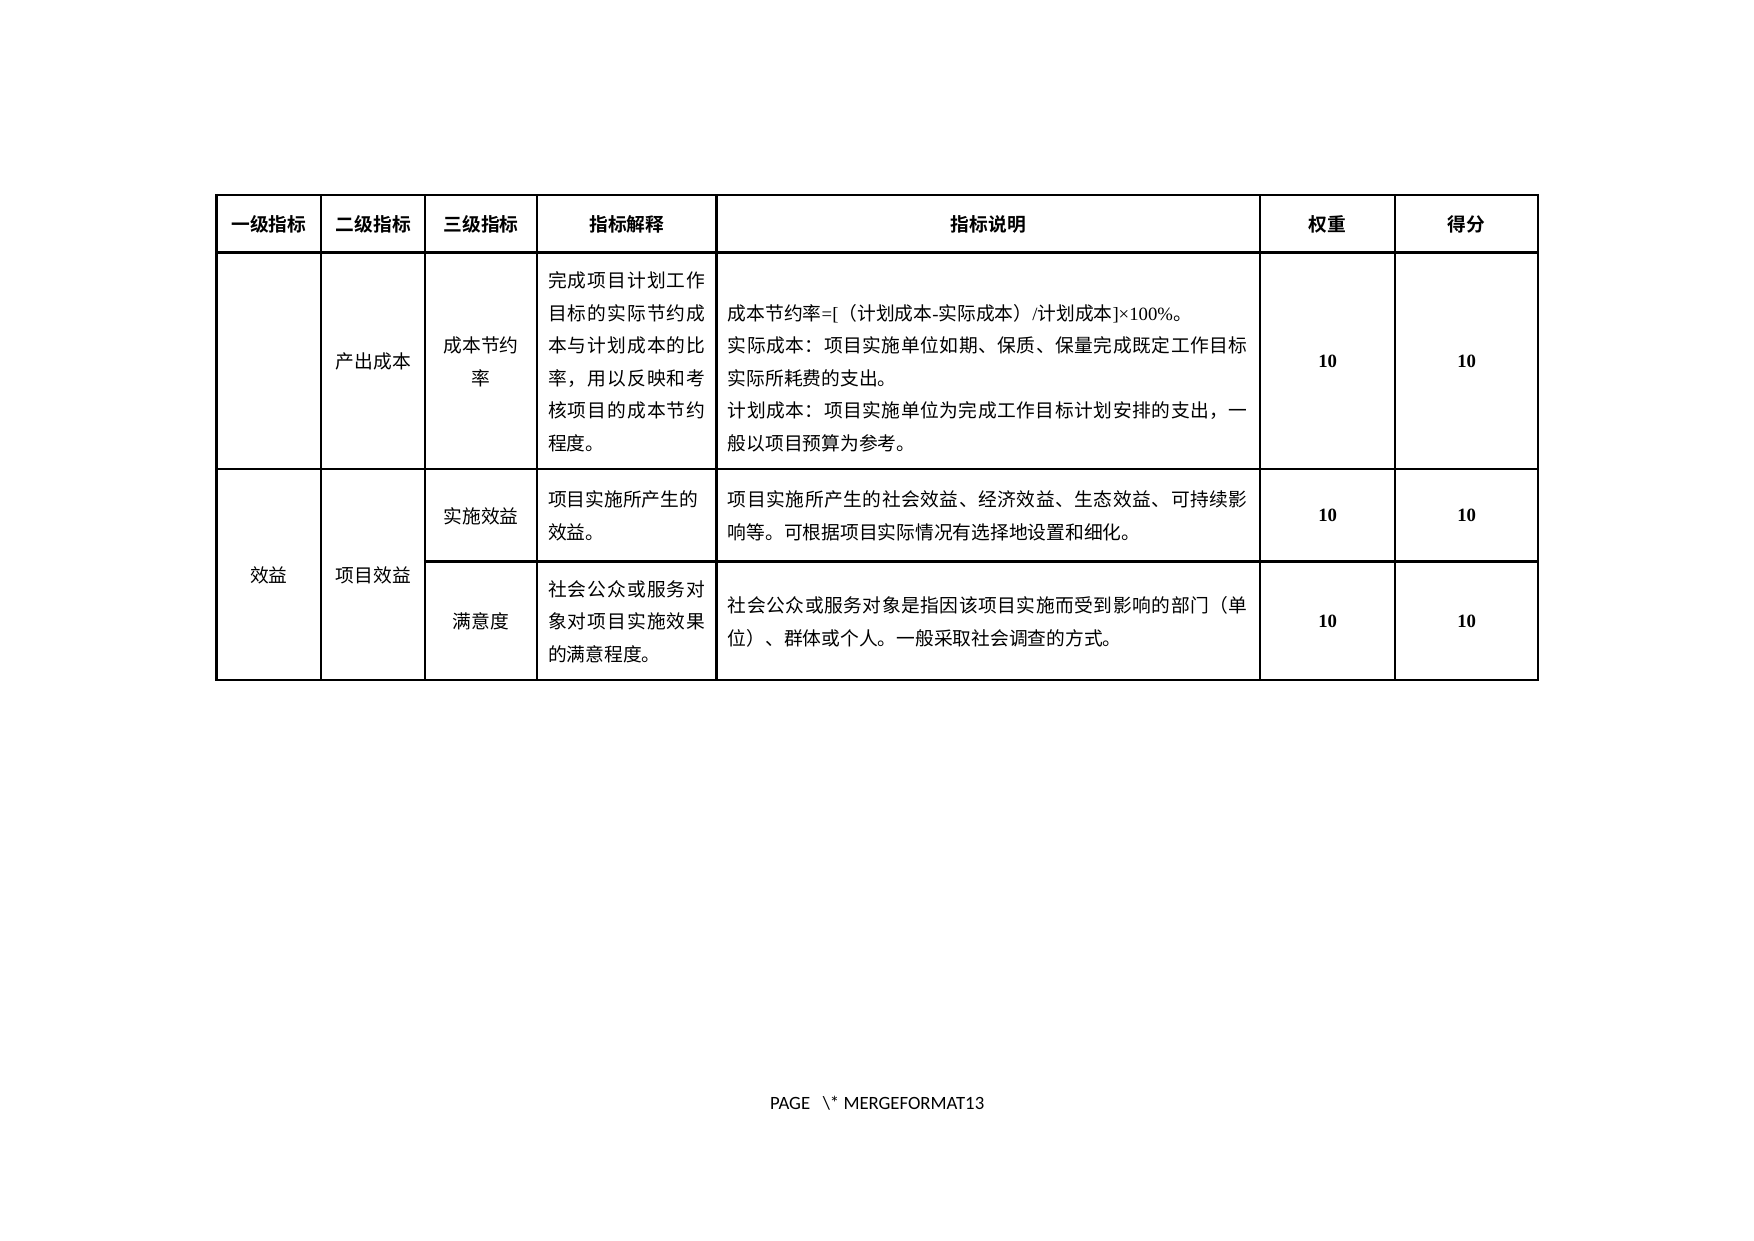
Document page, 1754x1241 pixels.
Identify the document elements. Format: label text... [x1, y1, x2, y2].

table_cell 成本节约率=[（计划成本-实际成本）/计划成本]×100%。 实际成本：项目实施单位如期、保质、保量完成既定工作目标实际所耗费的支出。 计划成本：项目实施单位为完成工作目标计划安排的支出，一般以项目预算为参考。 [718, 254, 1259, 468]
table_cell 社会公众或服务对象是指因该项目实施而受到影响的部门（单位）、群体或个人。一般采取社会调查的方式。 [718, 563, 1259, 679]
table_cell 成本节约率 [426, 254, 536, 468]
table_cell 项目实施所产生的效益。 [538, 470, 715, 560]
table_cell 10 [1396, 470, 1537, 560]
table_cell 项目实施所产生的社会效益、经济效益、生态效益、可持续影响等。可根据项目实际情况有选择地设置和细化。 [718, 470, 1259, 560]
table_header 二级指标 [322, 196, 424, 251]
table_cell 实施效益 [426, 470, 536, 560]
table_cell 完成项目计划工作目标的实际节约成本与计划成本的比率，用以反映和考核项目的成本节约程度。 [538, 254, 715, 468]
table_cell 10 [1396, 563, 1537, 679]
table_cell 满意度 [426, 563, 536, 679]
table_header 三级指标 [426, 196, 536, 251]
table_cell 10 [1261, 470, 1394, 560]
table_cell 产出成本 [322, 254, 424, 468]
table_cell 项目效益 [322, 470, 424, 679]
table_header 得分 [1396, 196, 1537, 251]
table_header 权重 [1261, 196, 1394, 251]
table_cell 社会公众或服务对象对项目实施效果的满意程度。 [538, 563, 715, 679]
table_header 指标说明 [718, 196, 1259, 251]
table_header 一级指标 [218, 196, 320, 251]
table_header 指标解释 [538, 196, 715, 251]
table_cell 10 [1261, 254, 1394, 468]
table_cell 10 [1396, 254, 1537, 468]
table_cell 10 [1261, 563, 1394, 679]
table_cell 效益 [218, 470, 320, 679]
